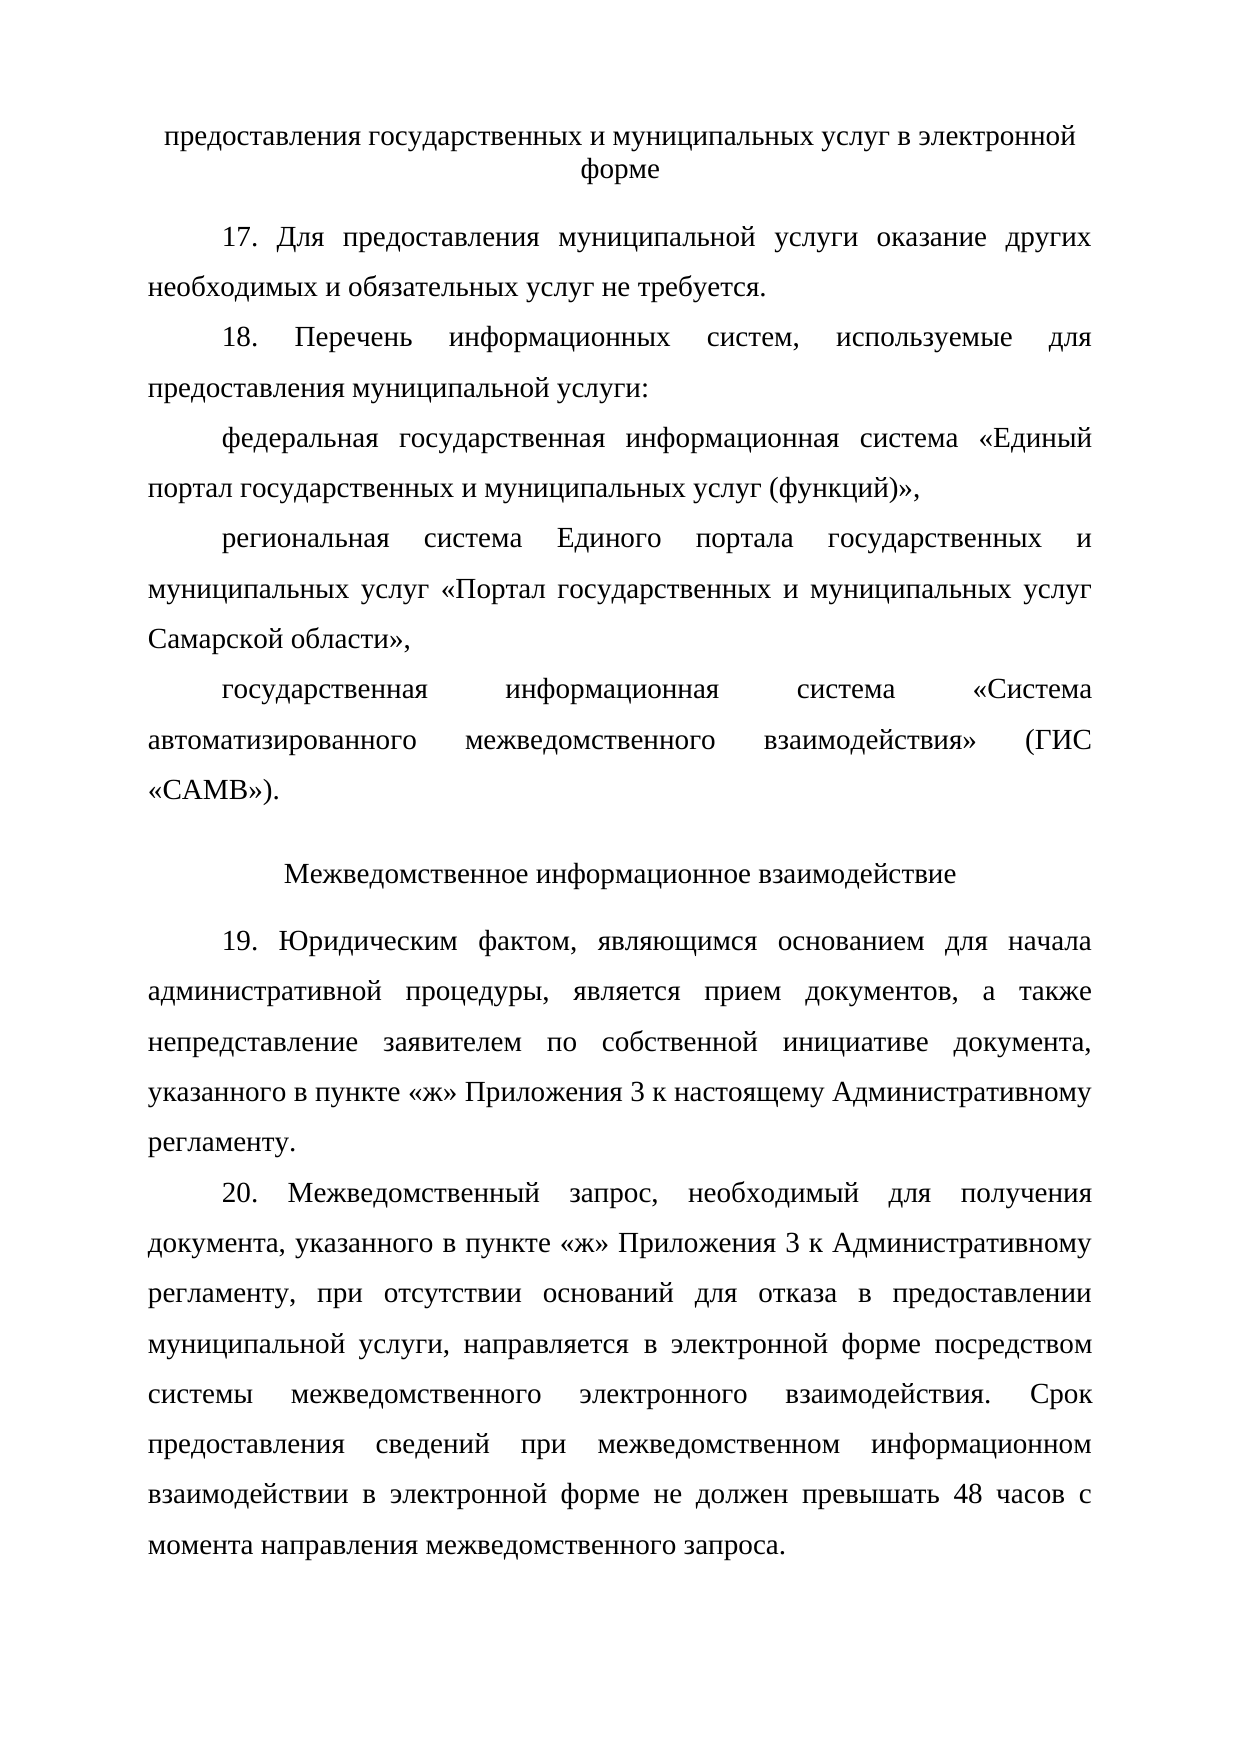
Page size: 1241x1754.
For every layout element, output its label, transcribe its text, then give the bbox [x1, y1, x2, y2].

text 19. Юридическим фактом, являющимся основанием для начала административной процедуры, является прием документов, а также непредставление заявителем по собственной инициативе документа, указанного в пункте «ж» Приложения 3 к настоящему Административному регламенту. [148, 923, 1092, 1158]
text 17. Для предоставления муниципальной услуги оказание других необходимых и обязательных услуг не требуется. [148, 219, 1092, 303]
text федеральная государственная информационная система «Единый портал государственных и муниципальных услуг (функций)», [148, 420, 1092, 504]
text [148, 118, 1092, 185]
text государственная информационная система «Система автоматизированного межведомственного взаимодействия» (ГИС «САМВ»). [148, 672, 1092, 806]
text 18. Перечень информационных систем, используемые для предоставления муниципальной услуги: [148, 319, 1092, 403]
text 20. Межведомственный запрос, необходимый для получения документа, указанного в пункте «ж» Приложения 3 к Административному регламенту, при отсутствии оснований для отказа в предоставлении муниципальной услуги, направляется в электронной форме посредством системы межведомственного электронного взаимодействия. Срок предоставления сведений при межведомственном информационном взаимодействии в электронной форме не должен превышать 48 часов с момента направления межведомственного запроса. [148, 1175, 1092, 1561]
text Межведомственное информационное взаимодействие [148, 856, 1092, 889]
text региональная система Единого портала государственных и муниципальных услуг «Портал государственных и муниципальных услуг Самарской области», [148, 521, 1092, 655]
